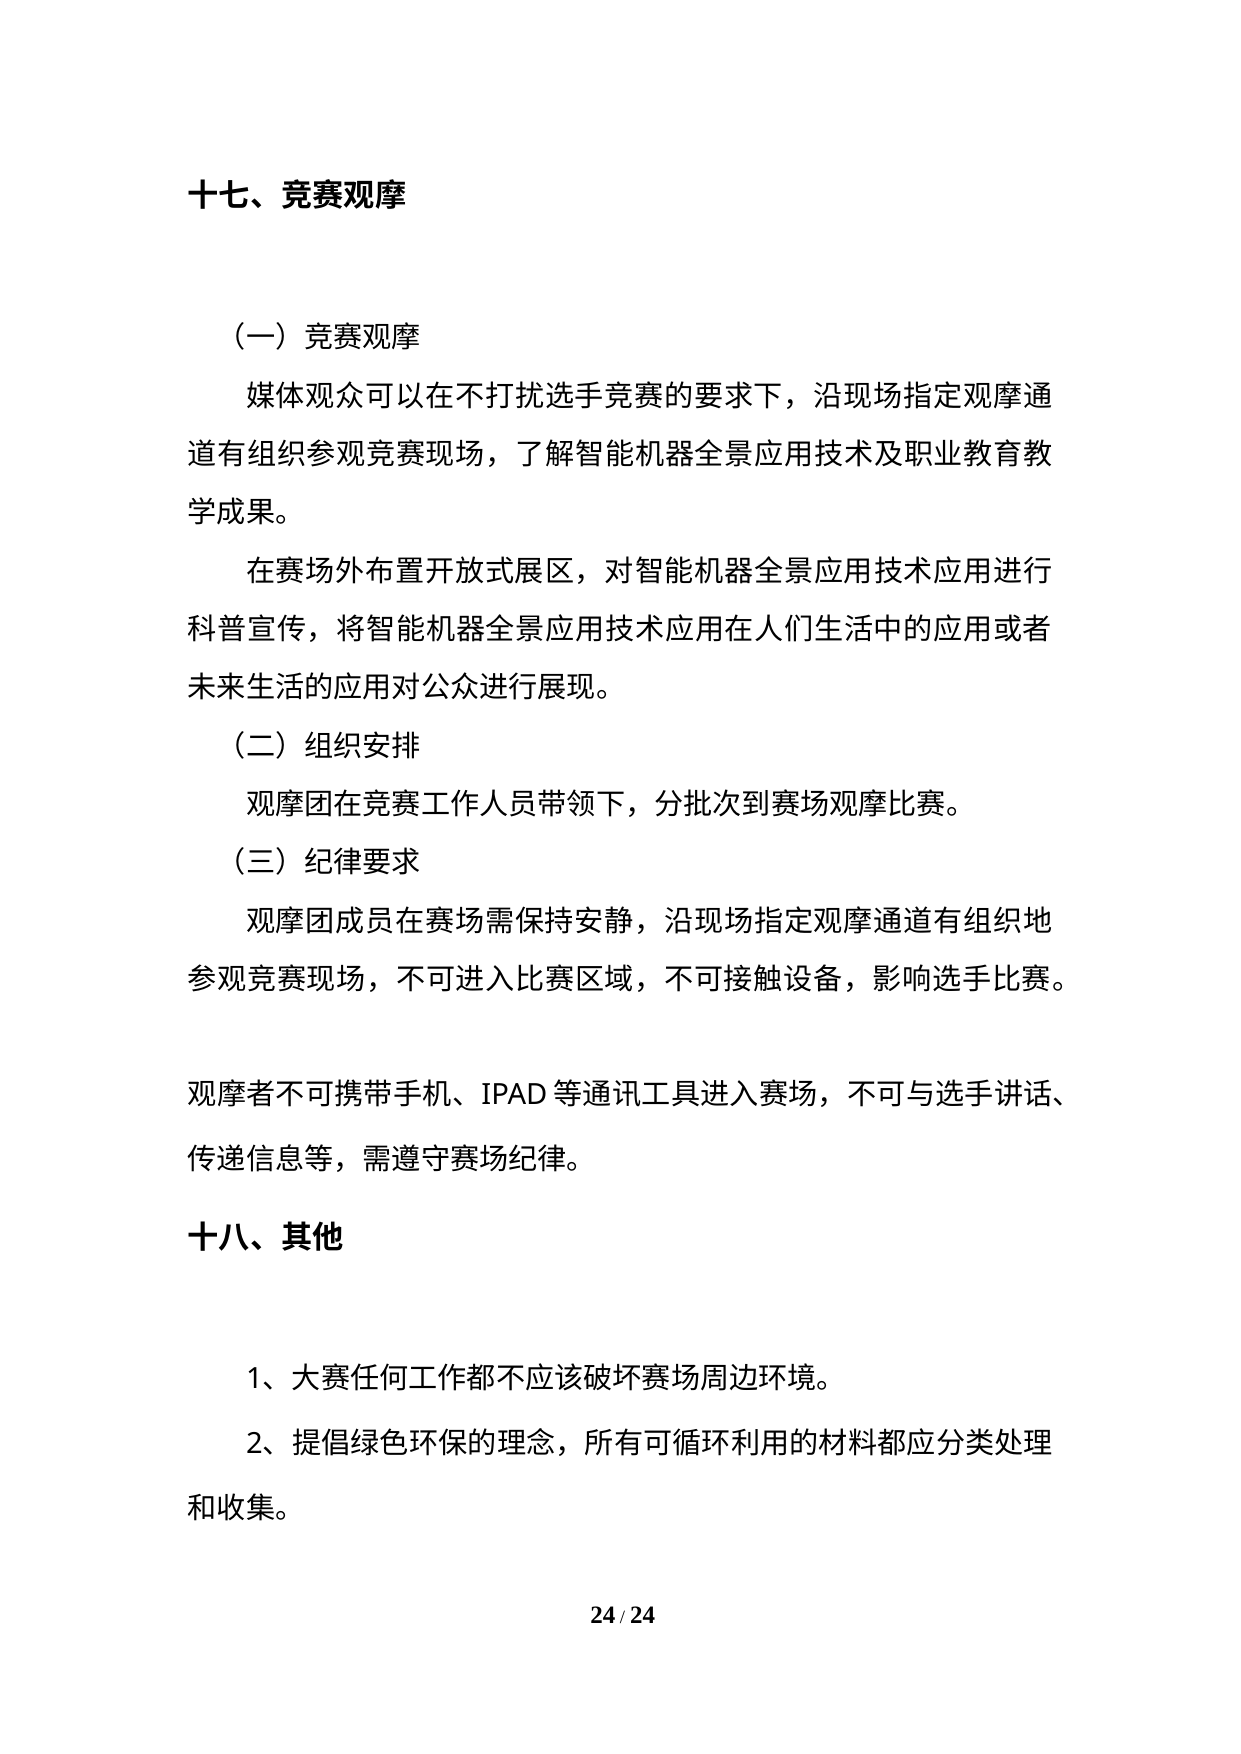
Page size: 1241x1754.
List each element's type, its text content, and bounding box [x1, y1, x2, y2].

text 观摩团成员在赛场需保持安静，沿现场指定观摩通道有组织地参观竞赛现场，不可进入比赛区域，不可接触设备，影响选手比赛。 [187, 884, 1053, 1059]
text 1、大赛任何工作都不应该破坏赛场周边环境。 [187, 1343, 1053, 1408]
subtitle 十八、其他 [187, 1202, 1053, 1267]
text 观摩者不可携带手机、IPAD等通讯工具进入赛场，不可与选手讲话、传递信息等，需遵守赛场纪律。 [187, 1059, 1053, 1189]
text （三）纪律要求 [187, 826, 1053, 884]
subtitle 十七、竞赛观摩 [187, 160, 1053, 225]
text 在赛场外布置开放式展区，对智能机器全景应用技术应用进行科普宣传，将智能机器全景应用技术应用在人们生活中的应用或者未来生活的应用对公众进行展现。 [187, 534, 1053, 709]
text （二）组织安排 [187, 709, 1053, 768]
text 观摩团在竞赛工作人员带领下，分批次到赛场观摩比赛。 [187, 768, 1053, 826]
text 2、提倡绿色环保的理念，所有可循环利用的材料都应分类处理和收集。 [187, 1408, 1053, 1538]
text 媒体观众可以在不打扰选手竞赛的要求下，沿现场指定观摩通道有组织参观竞赛现场，了解智能机器全景应用技术及职业教育教学成果。 [187, 359, 1053, 534]
text （一）竞赛观摩 [187, 301, 1053, 359]
